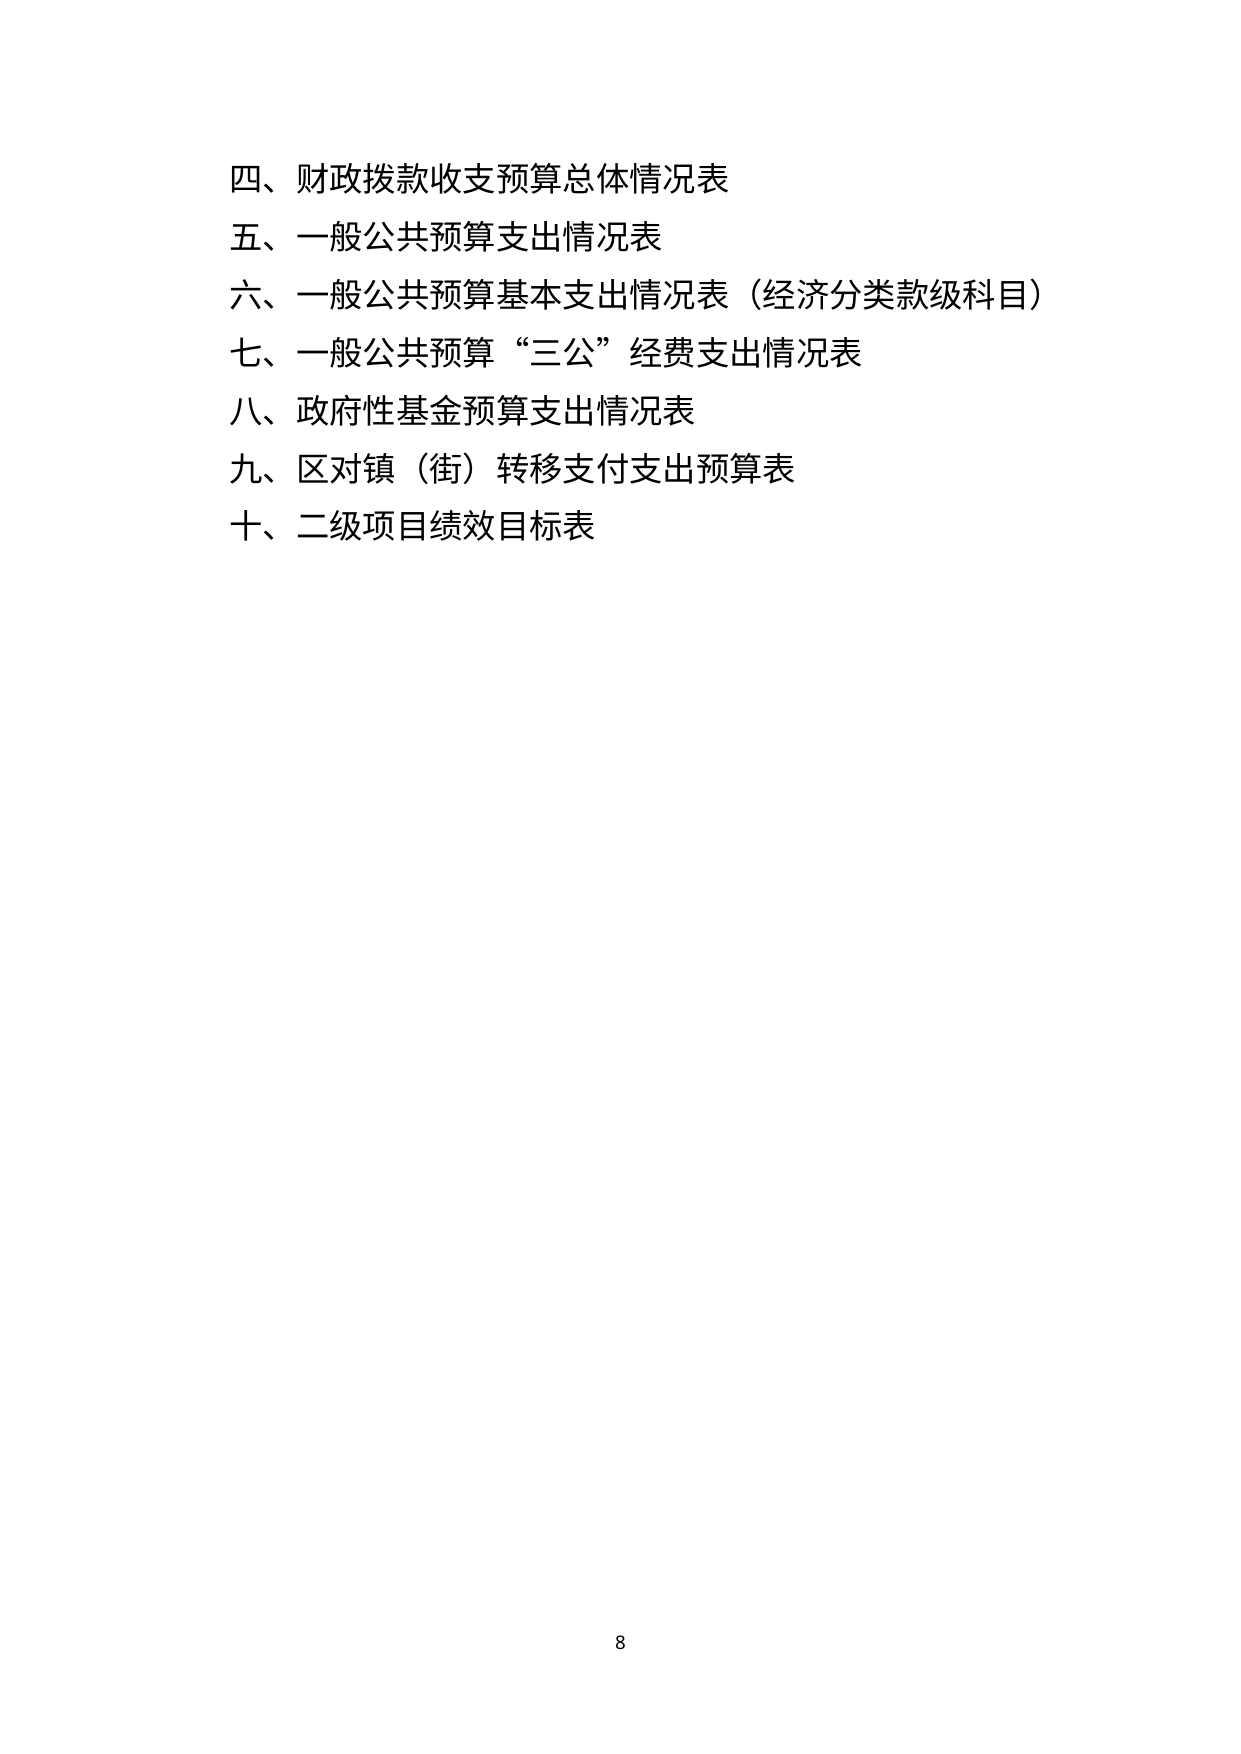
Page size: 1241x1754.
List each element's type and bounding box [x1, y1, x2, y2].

table_cell [162, 146, 1066, 608]
